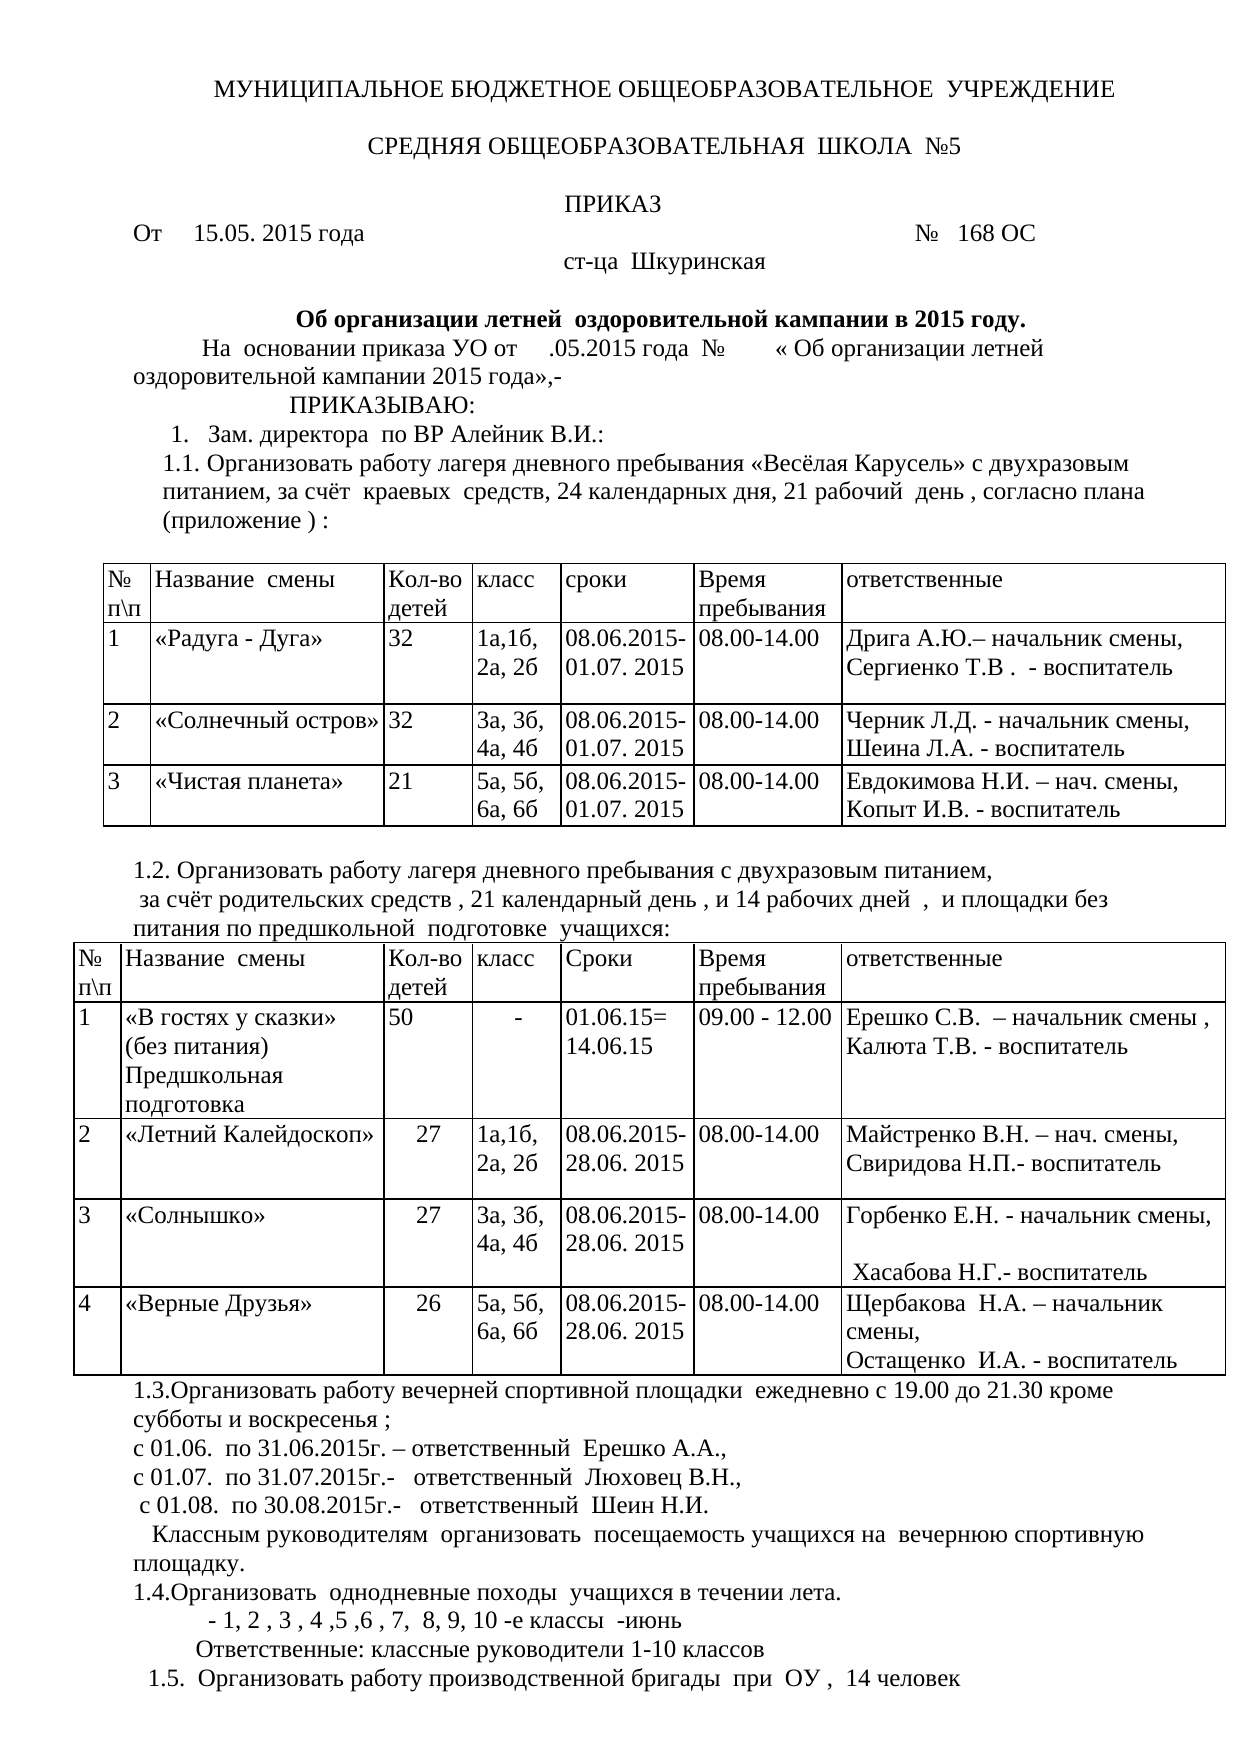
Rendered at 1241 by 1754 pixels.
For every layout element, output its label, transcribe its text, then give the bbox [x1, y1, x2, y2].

table_cell «Верные Друзья» [122, 1288, 383, 1374]
table_cell 08.06.2015- 01.07. 2015 [562, 705, 693, 764]
table_cell 08.06.2015- 28.06. 2015 [562, 1200, 693, 1286]
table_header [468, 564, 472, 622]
table_cell 1 [75, 1003, 120, 1117]
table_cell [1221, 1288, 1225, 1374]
table_header ответственные [842, 943, 1225, 1001]
table_cell 1а,1б, 2а, 2б [473, 1119, 560, 1198]
table_cell «Солнышко» [122, 1200, 383, 1286]
table_header Сроки [562, 943, 694, 1001]
table_cell «Радуга - Дуга» [151, 623, 383, 703]
text МУНИЦИПАЛЬНОЕ БЮДЖЕТНОЕ ОБЩЕОБРАЗОВАТЕЛЬНОЕ УЧРЕЖДЕНИЕ [133, 74, 1196, 103]
table_cell 08.00-14.00 [695, 1288, 841, 1374]
text с 01.06. по 31.06.2015г. – ответственный Ерешко А.А., [133, 1433, 1196, 1462]
table_cell 27 [385, 1200, 472, 1286]
table_cell 50 [385, 1003, 472, 1117]
text - 1, 2 , 3 , 4 ,5 ,6 , 7, 8, 9, 10 -е классы -июнь [208, 1605, 1196, 1634]
table_cell 32 [385, 623, 472, 703]
table_cell 1 [104, 623, 150, 703]
table_header класс [473, 564, 560, 622]
table_cell 5а, 5б, 6а, 6б [473, 766, 560, 825]
table_cell 01.06.15= 14.06.15 [562, 1003, 693, 1117]
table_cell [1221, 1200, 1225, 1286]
text с 01.08. по 30.08.2015г.- ответственный Шеин Н.И. [133, 1490, 1196, 1519]
text Об организации летней оздоровительной кампании в 2015 году. [133, 304, 1196, 333]
table_cell 4 [75, 1288, 120, 1374]
text ПРИКАЗ [133, 189, 1196, 218]
table_cell 26 [385, 1288, 472, 1374]
table_header сроки [562, 564, 693, 622]
table_cell 08.00-14.00 [695, 1200, 841, 1286]
table_cell 2 [75, 1119, 120, 1198]
table_cell 27 [385, 1119, 472, 1198]
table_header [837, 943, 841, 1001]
table_cell 09.00 - 12.00 [695, 1003, 841, 1117]
table_cell Майстренко В.Н. – нач. смены, Свиридова Н.П.- воспитатель [842, 1119, 1225, 1198]
table_header Название смены [151, 564, 383, 622]
table_cell 08.06.2015- 01.07. 2015 [562, 623, 693, 703]
table_cell 08.06.2015- 28.06. 2015 [562, 1119, 693, 1198]
list 1.4.Организовать однодневные походы учащихся в течении лета. [133, 1577, 1196, 1605]
table_cell 08.00-14.00 [695, 623, 841, 703]
text 1.2. Организовать работу лагеря дневного пребывания с двухразовым питанием, [133, 856, 1196, 884]
table_header Название смены [122, 943, 384, 1001]
table_cell 08.00-14.00 [695, 1119, 841, 1198]
table_cell 3 [75, 1200, 120, 1286]
table_cell 5а, 5б, 6а, 6б [473, 1288, 560, 1374]
text за счёт родительских средств , 21 календарный день , и 14 рабочих дней , и площадки без питания по предшкольной подготовке учащихся: [133, 884, 1196, 942]
table_cell 08.00-14.00 [695, 766, 841, 825]
text ст-ца Шкуринская [133, 246, 1196, 275]
table_cell Ерешко С.В. – начальник смены , Калюта Т.В. - воспитатель [842, 1003, 1225, 1117]
table_cell «Чистая планета» [151, 766, 383, 825]
table_cell Евдокимова Н.И. – нач. смены, Копыт И.В. - воспитатель [843, 766, 1225, 825]
text ПРИКАЗЫВАЮ: [133, 390, 1196, 419]
list 1.5. Организовать работу производственной бригады при ОУ , 14 человек [148, 1663, 1196, 1692]
text Ответственные: классные руководители 1-10 классов [133, 1634, 1196, 1663]
text На основании приказа УО от .05.2015 года № « Об организации летней оздоровительной кампании 2015 года»,- [133, 333, 1196, 390]
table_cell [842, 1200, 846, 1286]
text с 01.07. по 31.07.2015г.- ответственный Люховец В.Н., [133, 1462, 1196, 1490]
table_cell Черник Л.Д. - начальник смены, Шеина Л.А. - воспитатель [843, 705, 1225, 764]
table_cell 2 [104, 705, 150, 764]
text СРЕДНЯЯ ОБЩЕОБРАЗОВАТЕЛЬНАЯ ШКОЛА №5 [133, 131, 1196, 160]
table_header ответственные [843, 564, 1225, 622]
table_cell 3а, 3б, 4а, 4б [473, 1200, 560, 1286]
table_cell 1а,1б, 2а, 2б [473, 623, 560, 703]
table_cell 08.06.2015- 28.06. 2015 [562, 1288, 693, 1374]
text От 15.05. 2015 года № 168 ОС [133, 218, 1196, 246]
table_cell 21 [385, 766, 472, 825]
list 1.3.Организовать работу вечерней спортивной площадки ежедневно с 19.00 до 21.30 кроме субботы и воскресенья ; [133, 1376, 1196, 1433]
list Организовать работу лагеря дневного пребывания «Весёлая Карусель» с двухразовым питанием, за счёт краевых средств, 24 календарных дня, 21 рабочий день , согласно плана (приложение ) : [162, 448, 1196, 534]
list Зам. директора по ВР Алейник В.И.: [170, 419, 1196, 448]
table_cell «Солнечный остров» [151, 705, 383, 764]
table_header класс [473, 943, 561, 1001]
table_cell 3 [104, 766, 150, 825]
table_cell - [473, 1003, 560, 1117]
table_cell 08.06.2015- 01.07. 2015 [562, 766, 693, 825]
table_cell Дрига А.Ю.– начальник смены, Сергиенко Т.В . - воспитатель [843, 623, 1225, 703]
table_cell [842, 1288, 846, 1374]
table_cell 08.00-14.00 [695, 705, 841, 764]
table_cell 3а, 3б, 4а, 4б [473, 705, 560, 764]
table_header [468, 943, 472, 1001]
table_cell 32 [385, 705, 472, 764]
text Классным руководителям организовать посещаемость учащихся на вечернюю спортивную площадку. [133, 1519, 1196, 1577]
table_cell «Летний Калейдоскоп» [122, 1119, 383, 1198]
